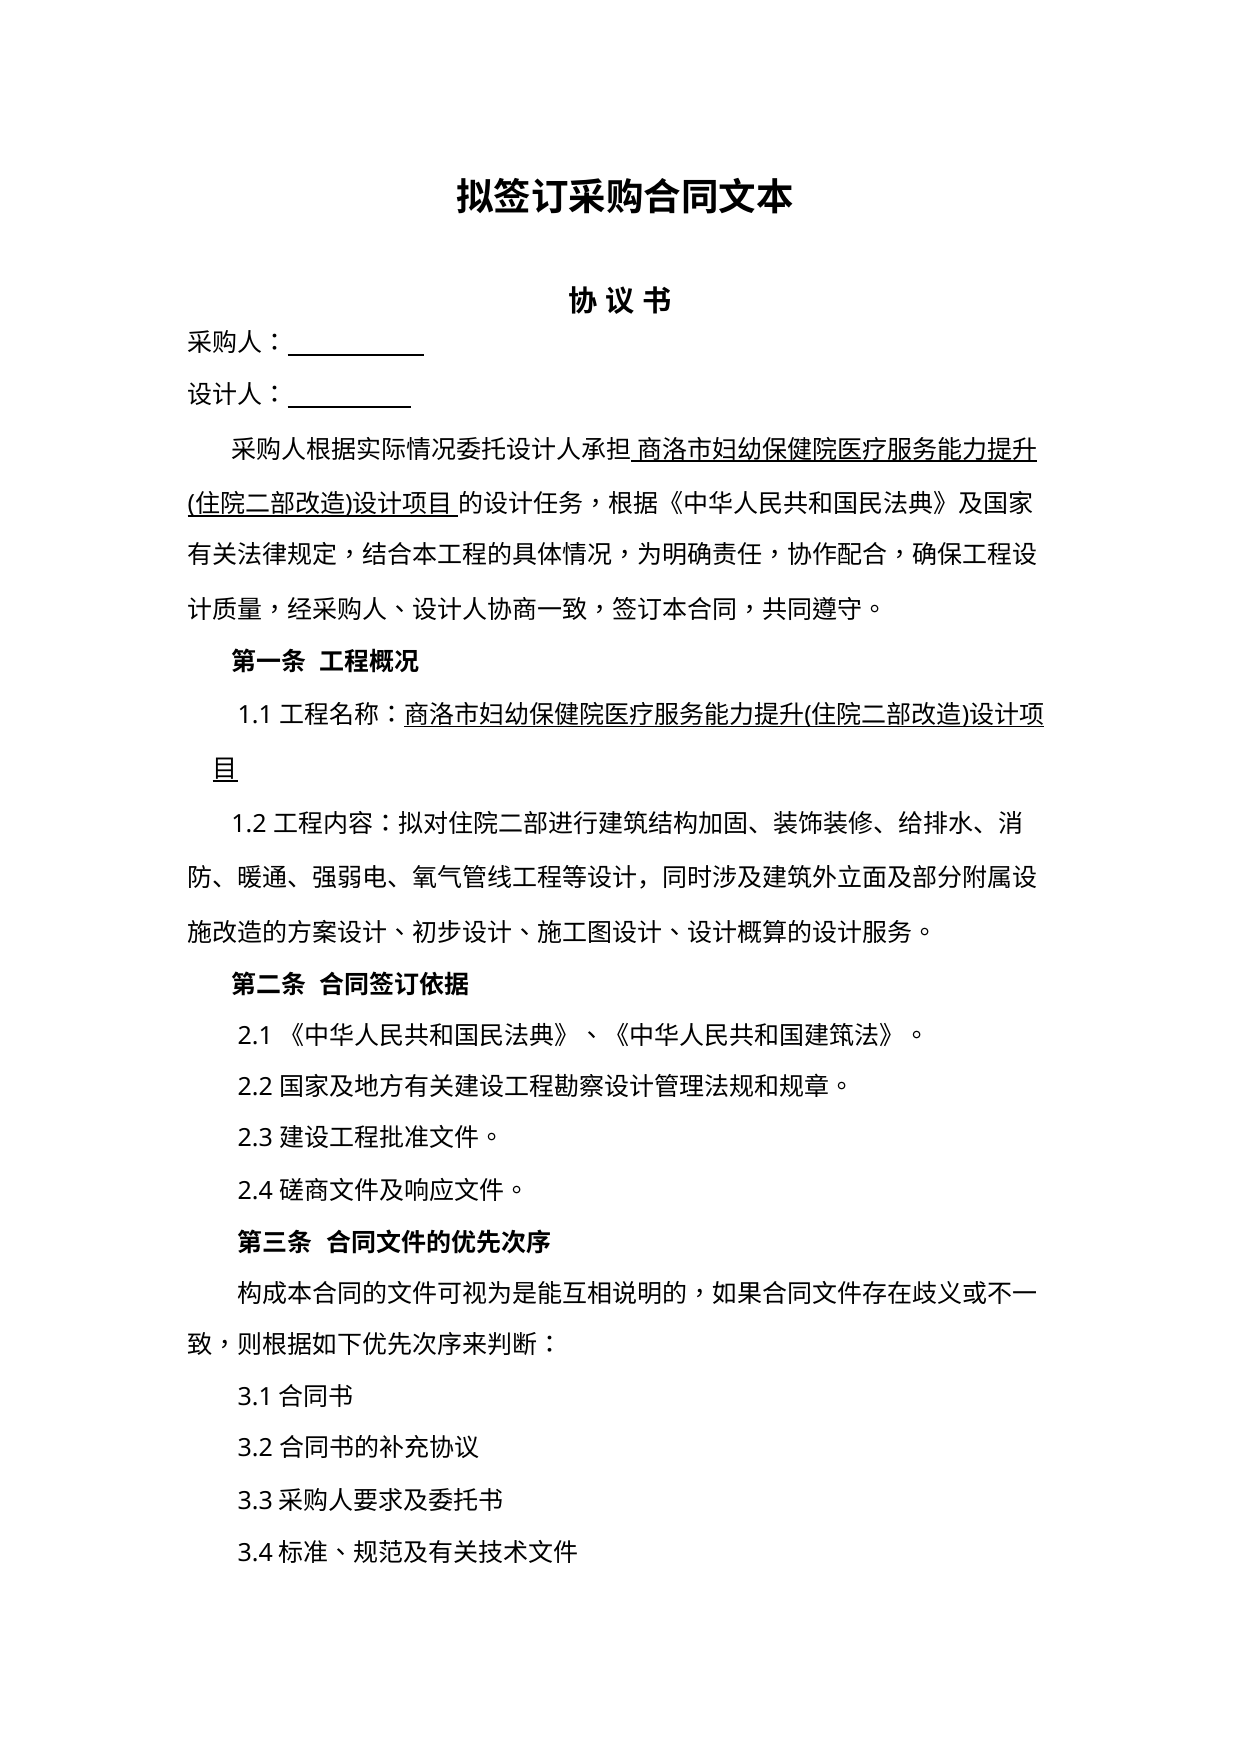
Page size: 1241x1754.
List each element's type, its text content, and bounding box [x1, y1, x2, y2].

text 2.4 磋商文件及响应文件。 [187, 1171, 1053, 1207]
text 设计人： [187, 377, 1053, 411]
text 3.1合同书 [187, 1378, 1053, 1412]
text 1.2 工程内容：拟对住院二部进行建筑结构加固、装饰装修、给排水、消防、暖通、强弱电、氧气管线工程等设计，同时涉及建筑外立面及部分附属设施改造的方案设计、初步设计、施工图设计、设计概算的设计服务。 [187, 803, 1053, 948]
text 2.1 《中华人民共和国民法典》、《中华人民共和国建筑法》。 [187, 1017, 1053, 1052]
text 第三条 合同文件的优先次序 [187, 1225, 1053, 1259]
text 3.3采购人要求及委托书 [187, 1480, 1053, 1516]
text 拟签订采购合同文本 [187, 162, 1053, 227]
text 1.1 工程名称：商洛市妇幼保健院医疗服务能力提升(住院二部改造)设计项目 [212, 694, 1053, 785]
text 采购人根据实际情况委托设计人承担 商洛市妇幼保健院医疗服务能力提升(住院二部改造)设计项目 的设计任务，根据《中华人民共和国民法典》及国家有关法律规定，结合本工程的具体情况，为明确责任，协作配合，确保工程设计质量，经采购人、设计人协商一致，签订本合同，共同遵守。 [187, 429, 1053, 625]
text 2.2 国家及地方有关建设工程勘察设计管理法规和规章。 [187, 1068, 1053, 1103]
text 2.3 建设工程批准文件。 [187, 1119, 1053, 1154]
text 3.4标准、规范及有关技术文件 [187, 1534, 1053, 1569]
text 第二条 合同签订依据 [187, 966, 1053, 1001]
text 构成本合同的文件可视为是能互相说明的，如果合同文件存在歧义或不一致，则根据如下优先次序来判断： [187, 1276, 1053, 1361]
text 第一条 工程概况 [187, 643, 1053, 678]
text 采购人： [187, 323, 1053, 359]
text 3.2 合同书的补充协议 [187, 1429, 1053, 1463]
text 协 议 书 [187, 264, 1053, 323]
